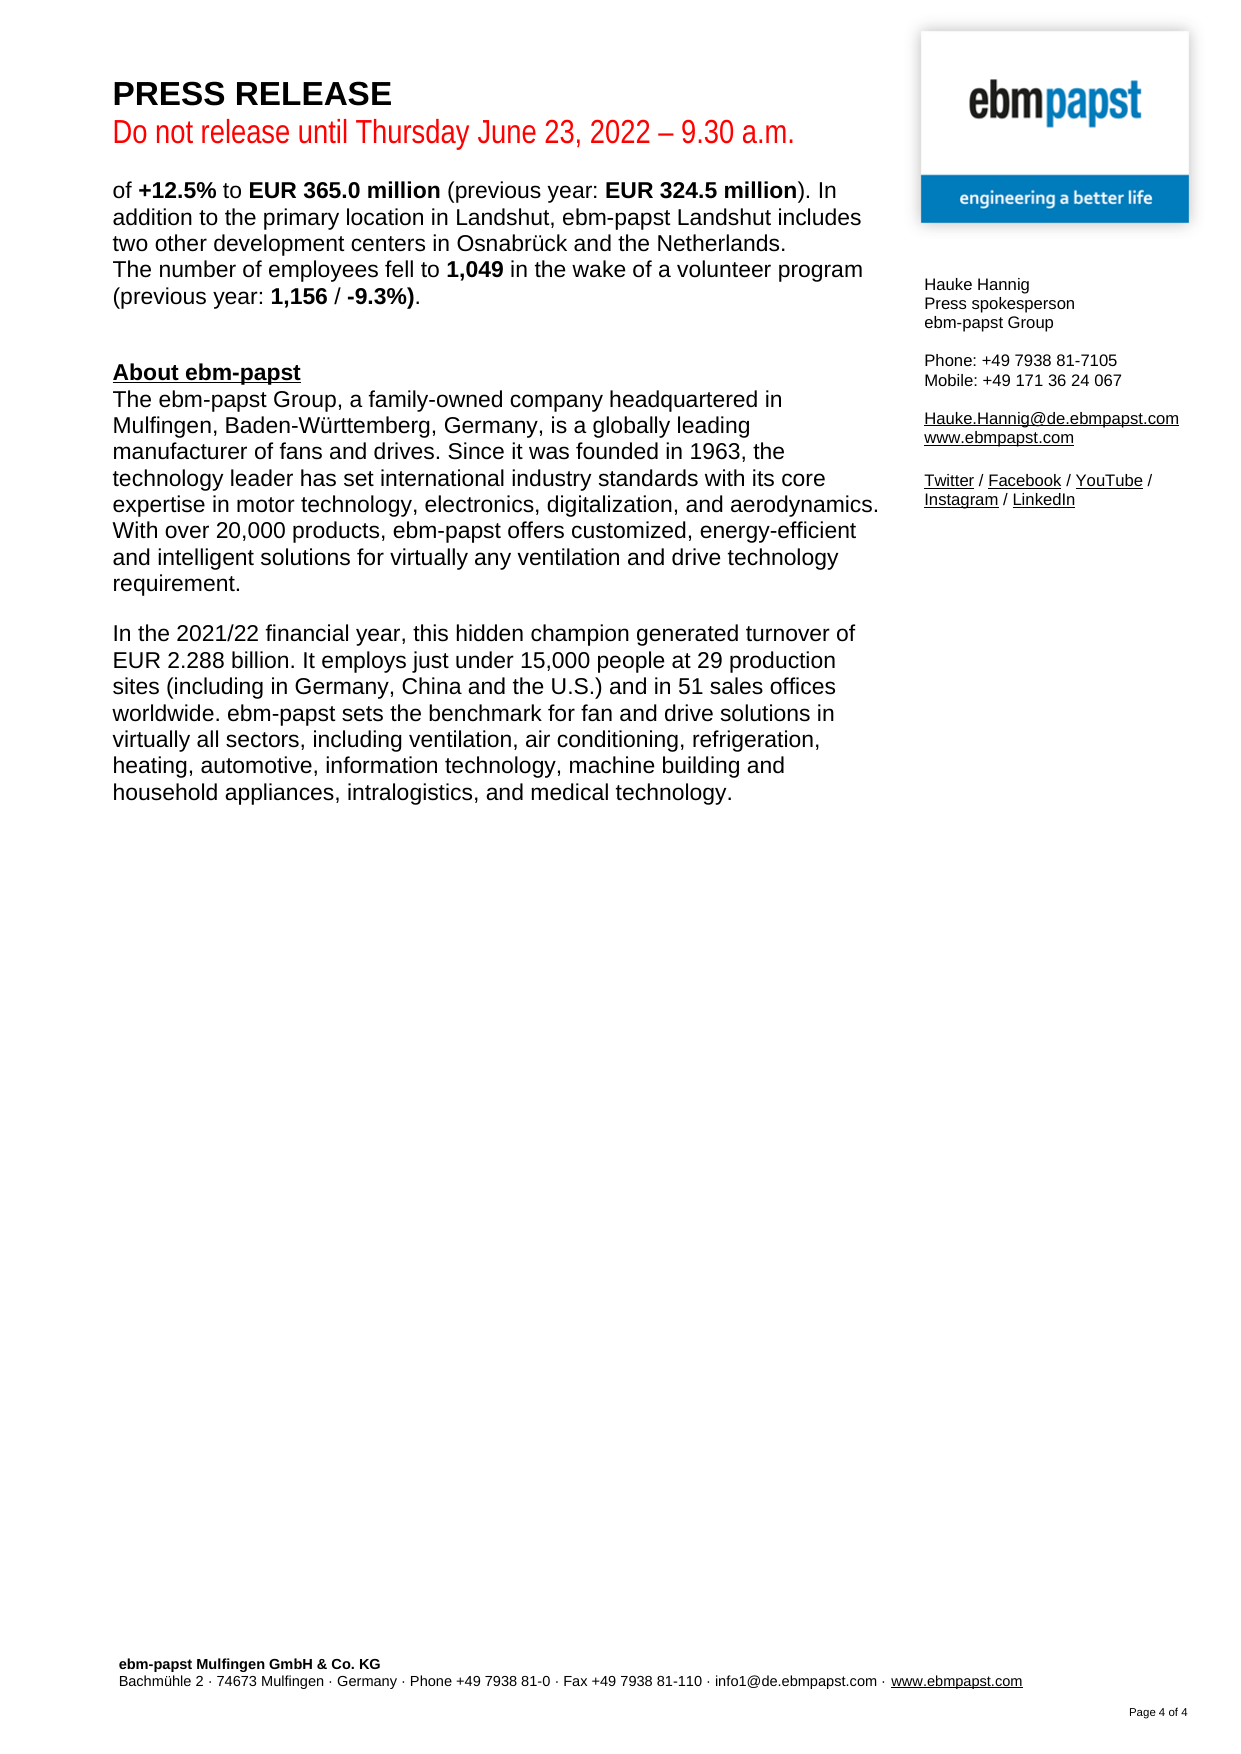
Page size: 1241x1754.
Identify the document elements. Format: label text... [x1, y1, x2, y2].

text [112, 177, 886, 309]
text In the 2021/22 financial year, this hidden champion generated turnover of EUR 2.288 billion. It employs just under 15,000 people at 29 production sites (including in Germany, China and the U.S.) and in 51 sales offices worldwide. ebm-papst sets the benchmark for fan and drive solutions in virtually all sectors, including ventilation, air conditioning, refrigeration, heating, automotive, information technology, machine building and household appliances, intralogistics, and medical technology. [112, 620, 886, 805]
text About ebm-papst The ebm-papst Group, a family-owned company headquartered in Mulfingen, Baden-Württemberg, Germany, is a globally leading manufacturer of fans and drives. Since it was founded in 1963, the technology leader has set international industry standards with its core expertise in motor technology, electronics, digitalization, and aerodynamics. With over 20,000 products, ebm-papst offers customized, energy-efficient and intelligent solutions for virtually any ventilation and drive technology requirement. [112, 359, 886, 620]
picture [902, 12, 1206, 237]
